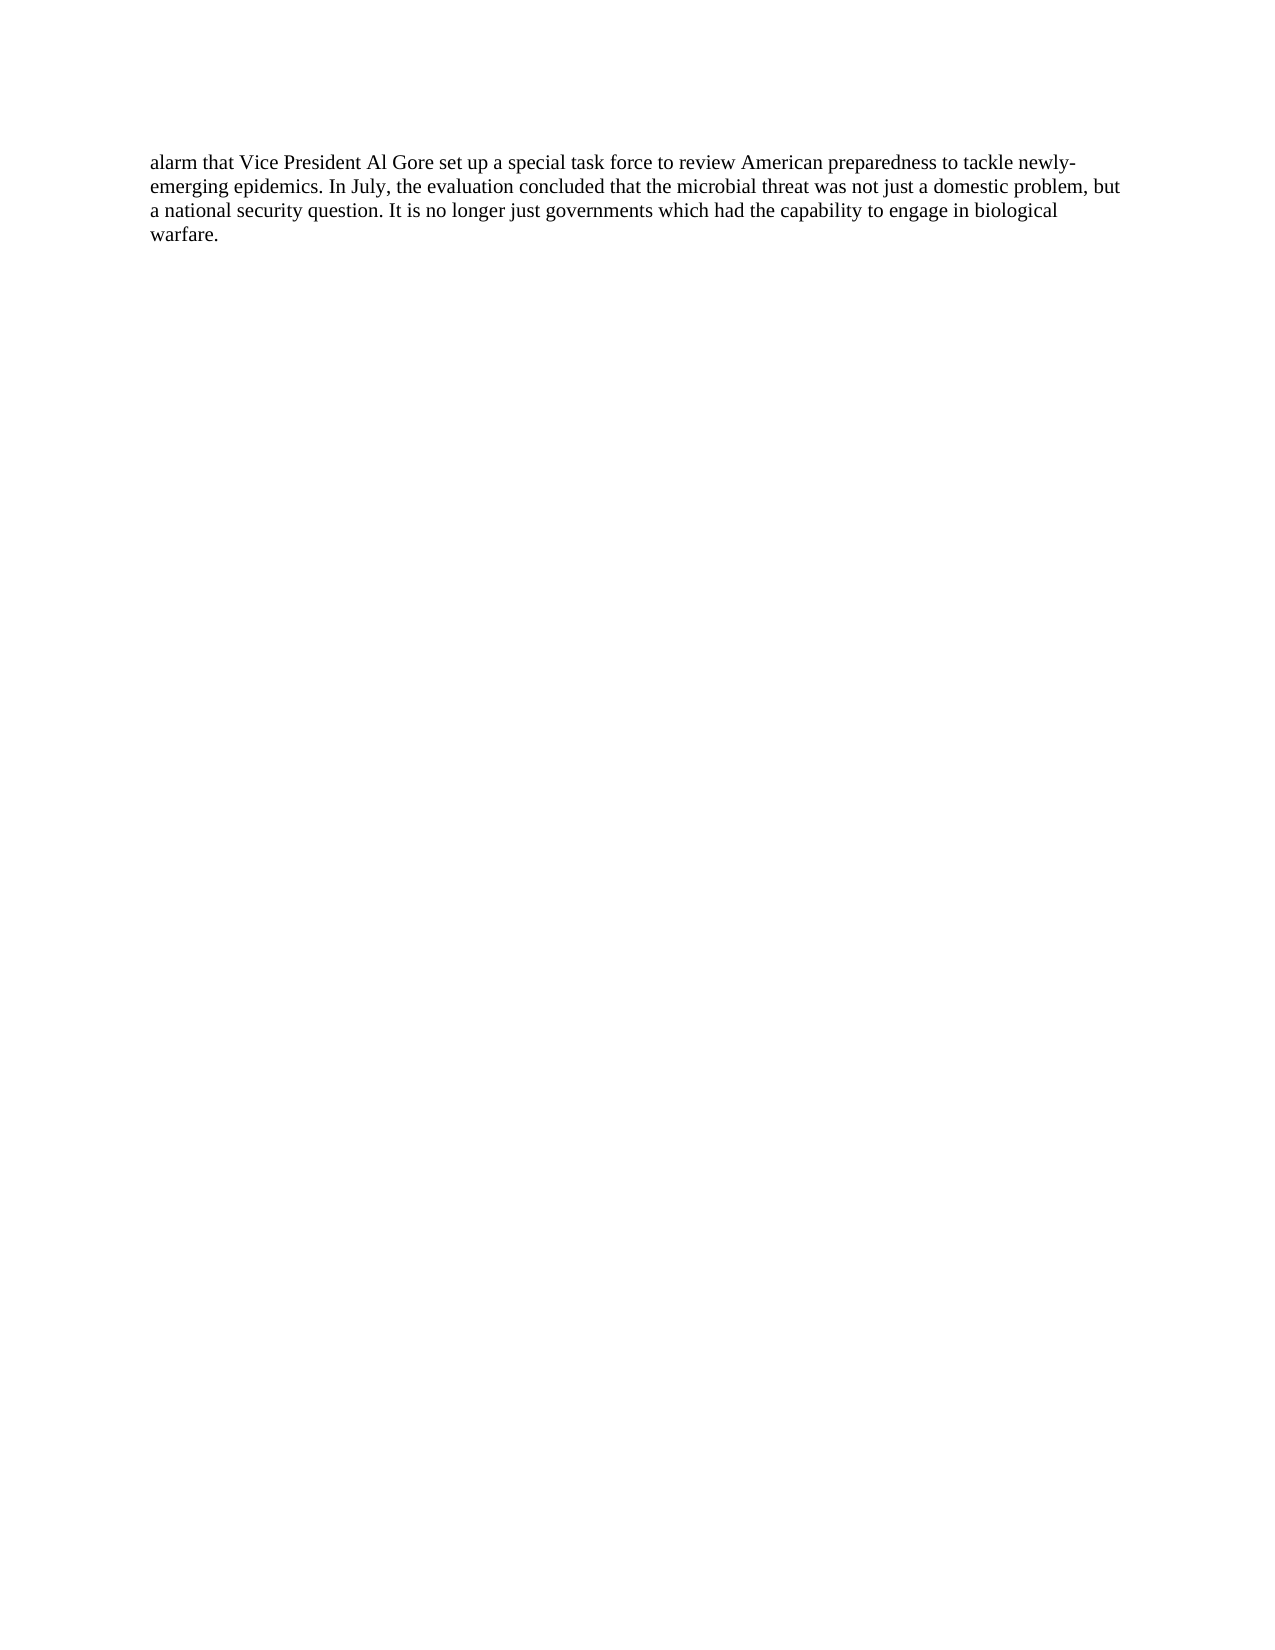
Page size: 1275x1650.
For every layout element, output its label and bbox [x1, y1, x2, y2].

text [150, 150, 1125, 246]
